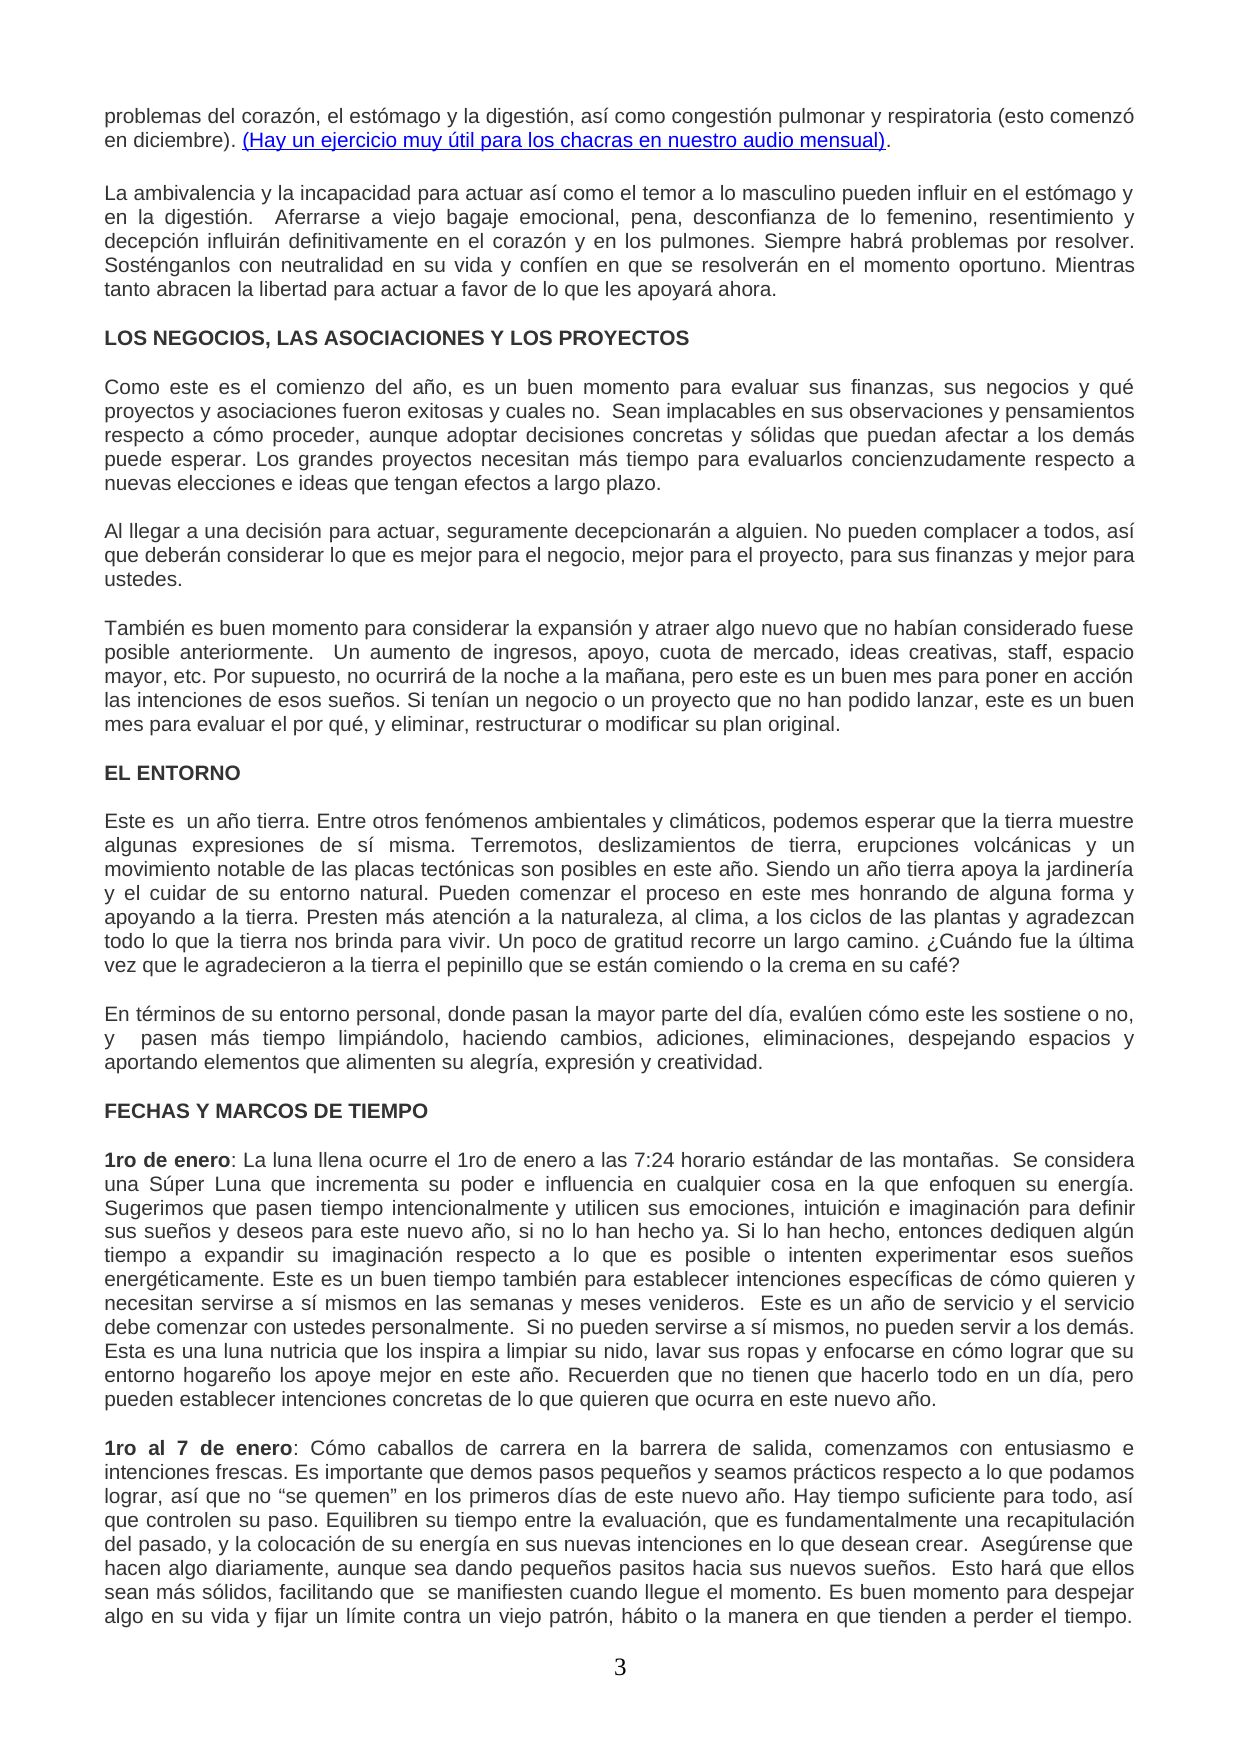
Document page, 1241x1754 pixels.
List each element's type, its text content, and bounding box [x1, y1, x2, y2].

text La ambivalencia y la incapacidad para actuar así como el temor a lo masculino pueden influir en el estómago y en la digestión. Aferrarse a viejo bagaje emocional, pena, desconfianza de lo femenino, resentimiento y decepción influirán definitivamente en el corazón y en los pulmones. Siempre habrá problemas por resolver. Sosténganlos con neutralidad en su vida y confíen en que se resolverán en el momento oportuno. Mientras tanto abracen la libertad para actuar a favor de lo que les apoyará ahora. [104, 181, 1136, 301]
text Este es un año tierra. Entre otros fenómenos ambientales y climáticos, podemos esperar que la tierra muestre algunas expresiones de sí misma. Terremotos, deslizamientos de tierra, erupciones volcánicas y un movimiento notable de las placas tectónicas son posibles en este año. Siendo un año tierra apoya la jardinería y el cuidar de su entorno natural. Pueden comenzar el proceso en este mes honrando de alguna forma y apoyando a la tierra. Presten más atención a la naturaleza, al clima, a los ciclos de las plantas y agradezcan todo lo que la tierra nos brinda para vivir. Un poco de gratitud recorre un largo camino. ¿Cuándo fue la última vez que le agradecieron a la tierra el pepinillo que se están comiendo o la crema en su café? [104, 809, 1136, 977]
text También es buen momento para considerar la expansión y atraer algo nuevo que no habían considerado fuese posible anteriormente. Un aumento de ingresos, apoyo, cuota de mercado, ideas creativas, staff, espacio mayor, etc. Por supuesto, no ocurrirá de la noche a la mañana, pero este es un buen mes para poner en acción las intenciones de esos sueños. Si tenían un negocio o un proyecto que no han podido lanzar, este es un buen mes para evaluar el por qué, y eliminar, restructurar o modificar su plan original. [104, 616, 1136, 736]
text EL ENTORNO [104, 761, 1136, 785]
text Al llegar a una decisión para actuar, seguramente decepcionarán a alguien. No pueden complacer a todos, así que deberán considerar lo que es mejor para el negocio, mejor para el proyecto, para sus finanzas y mejor para ustedes. [104, 519, 1136, 591]
text FECHAS Y MARCOS DE TIEMPO [104, 1098, 1136, 1122]
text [104, 104, 1136, 152]
text Como este es el comienzo del año, es un buen momento para evaluar sus finanzas, sus negocios y qué proyectos y asociaciones fueron exitosas y cuales no. Sean implacables en sus observaciones y pensamientos respecto a cómo proceder, aunque adoptar decisiones concretas y sólidas que puedan afectar a los demás puede esperar. Los grandes proyectos necesitan más tiempo para evaluarlos concienzudamente respecto a nuevas elecciones e ideas que tengan efectos a largo plazo. [104, 374, 1136, 494]
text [104, 1436, 1136, 1628]
text 1ro de enero: La luna llena ocurre el 1ro de enero a las 7:24 horario estándar de las montañas. Se considera una Súper Luna que incrementa su poder e influencia en cualquier cosa en la que enfoquen su energía. Sugerimos que pasen tiempo intencionalmente y utilicen sus emociones, intuición e imaginación para definir sus sueños y deseos para este nuevo año, si no lo han hecho ya. Si lo han hecho, entonces dediquen algún tiempo a expandir su imaginación respecto a lo que es posible o intenten experimentar esos sueños energéticamente. Este es un buen tiempo también para establecer intenciones específicas de cómo quieren y necesitan servirse a sí mismos en las semanas y meses venideros. Este es un año de servicio y el servicio debe comenzar con ustedes personalmente. Si no pueden servirse a sí mismos, no pueden servir a los demás. Esta es una luna nutricia que los inspira a limpiar su nido, lavar sus ropas y enfocarse en cómo lograr que su entorno hogareño los apoye mejor en este año. Recuerden que no tienen que hacerlo todo en un día, pero pueden establecer intenciones concretas de lo que quieren que ocurra en este nuevo año. [104, 1147, 1136, 1411]
text LOS NEGOCIOS, LAS ASOCIACIONES Y LOS PROYECTOS [104, 326, 1136, 349]
text En términos de su entorno personal, donde pasan la mayor parte del día, evalúen cómo este les sostiene o no, y pasen más tiempo limpiándolo, haciendo cambios, adiciones, eliminaciones, despejando espacios y aportando elementos que alimenten su alegría, expresión y creatividad. [104, 1002, 1136, 1073]
